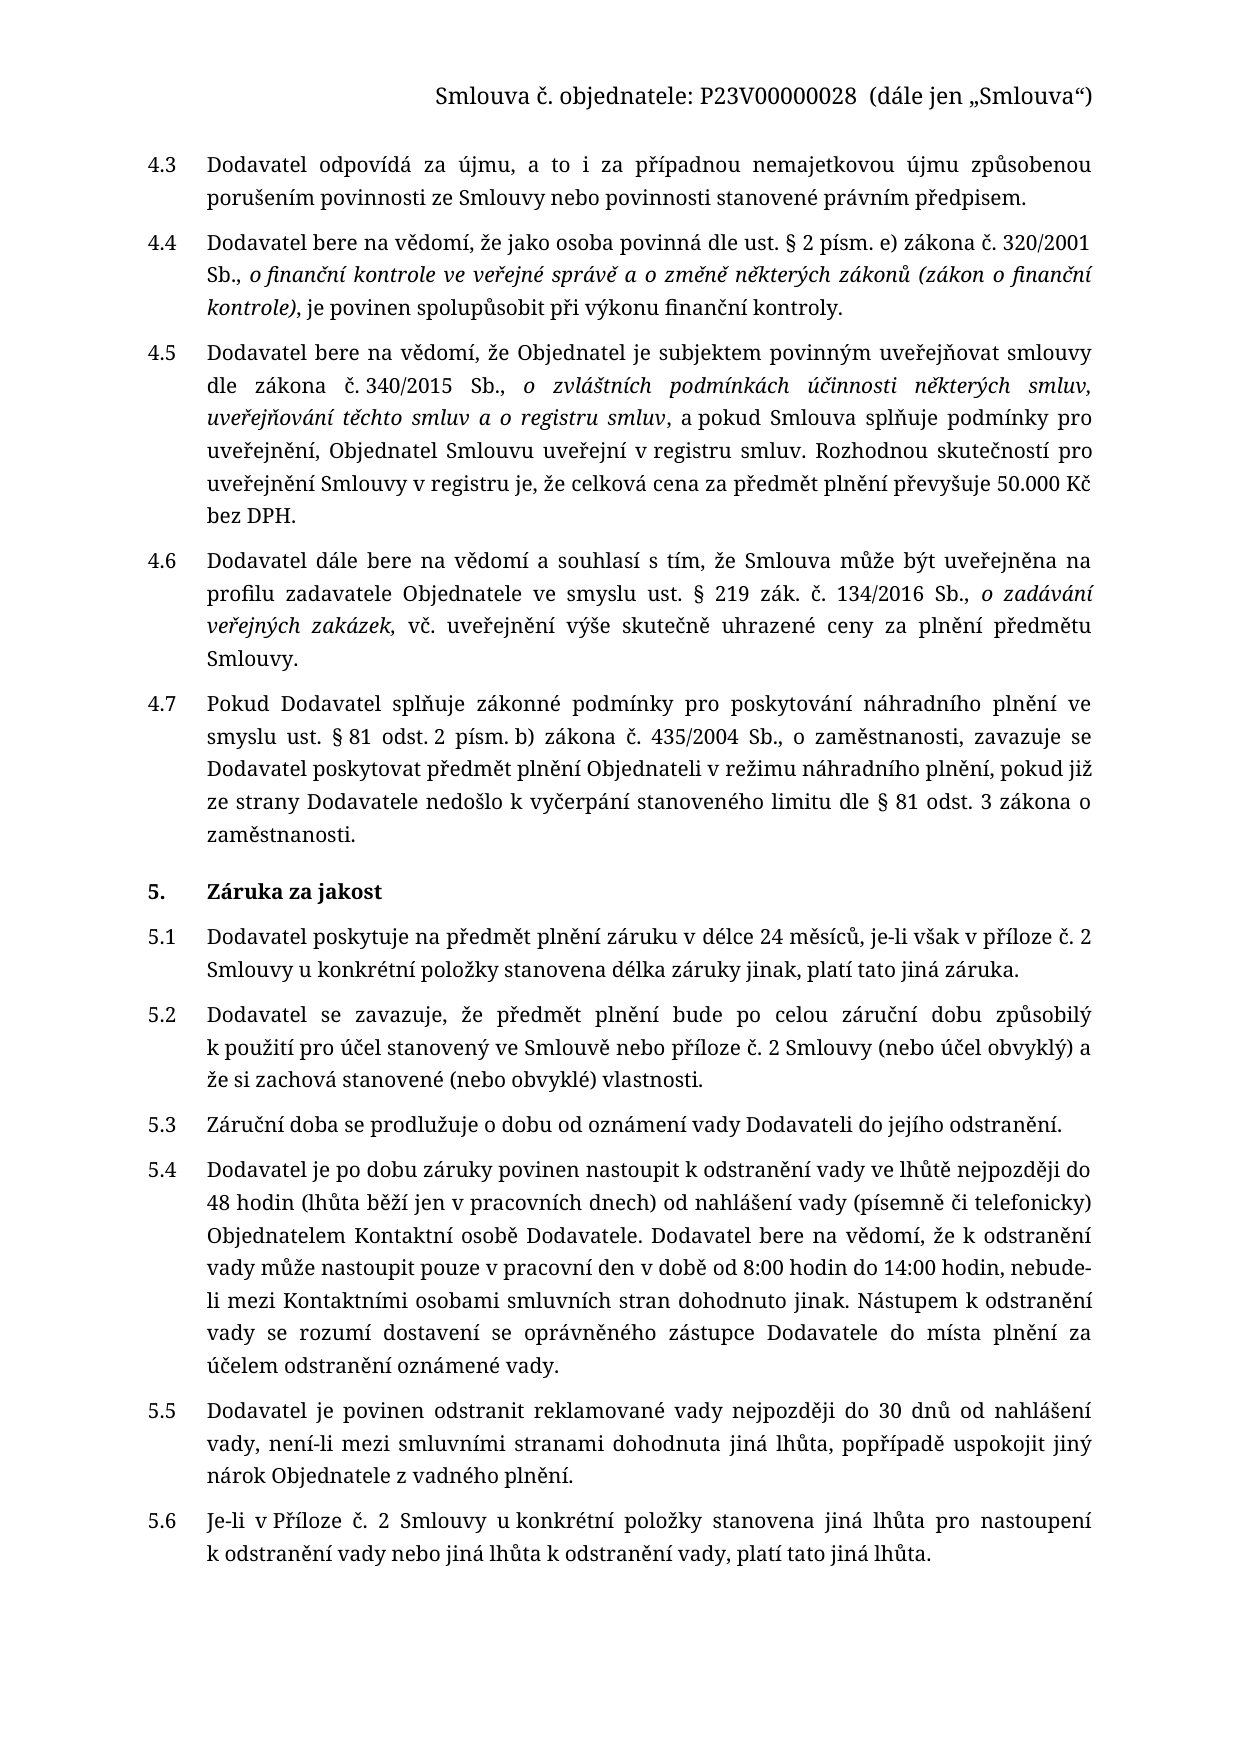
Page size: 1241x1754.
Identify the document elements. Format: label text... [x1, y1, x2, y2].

list Dodavatel je povinen odstranit reklamované vady nejpozději do 30 dnů od nahlášení vady, není-li mezi smluvními stranami dohodnuta jiná lhůta, popřípadě uspokojit jiný nárok Objednatele z vadného plnění. [148, 1396, 1093, 1490]
list Dodavatel bere na vědomí, že Objednatel je subjektem povinným uveřejňovat smlouvy dle zákona č. 340/2015 Sb., o zvláštních podmínkách účinnosti některých smluv, uveřejňování těchto smluv a o registru smluv, a pokud Smlouva splňuje podmínky pro uveřejnění, Objednatel Smlouvu uveřejní v registru smluv. Rozhodnou skutečností pro uveřejnění Smlouvy v registru je, že celková cena za předmět plnění převyšuje 50.000 Kč bez DPH. [148, 338, 1093, 530]
list Je-li v Příloze č. 2 Smlouvy u konkrétní položky stanovena jiná lhůta pro nastoupení k odstranění vady nebo jiná lhůta k odstranění vady, platí tato jiná lhůta. [148, 1507, 1093, 1568]
list Dodavatel dále bere na vědomí a souhlasí s tím, že Smlouva může být uveřejněna na profilu zadavatele Objednatele ve smyslu ust. § 219 zák. č. 134/2016 Sb., o zadávání veřejných zakázek, vč. uveřejnění výše skutečně uhrazené ceny za plnění předmětu Smlouvy. [148, 546, 1093, 673]
list Pokud Dodavatel splňuje zákonné podmínky pro poskytování náhradního plnění ve smyslu ust. § 81 odst. 2 písm. b) zákona č. 435/2004 Sb., o zaměstnanosti, zavazuje se Dodavatel poskytovat předmět plnění Objednateli v režimu náhradního plnění, pokud již ze strany Dodavatele nedošlo k vyčerpání stanoveného limitu dle § 81 odst. 3 zákona o zaměstnanosti. [148, 689, 1093, 848]
list Dodavatel odpovídá za újmu, a to i za případnou nemajetkovou újmu způsobenou porušením povinnosti ze Smlouvy nebo povinnosti stanovené právním předpisem. [148, 150, 1093, 211]
list Dodavatel poskytuje na předmět plnění záruku v délce 24 měsíců, je-li však v příloze č. 2 Smlouvy u konkrétní položky stanovena délka záruky jinak, platí tato jiná záruka. [148, 922, 1093, 983]
list Dodavatel se zavazuje, že předmět plnění bude po celou záruční dobu způsobilý k použití pro účel stanovený ve Smlouvě nebo příloze č. 2 Smlouvy (nebo účel obvyklý) a že si zachová stanovené (nebo obvyklé) vlastnosti. [148, 1000, 1093, 1094]
list Dodavatel je po dobu záruky povinen nastoupit k odstranění vady ve lhůtě nejpozději do 48 hodin (lhůta běží jen v pracovních dnech) od nahlášení vady (písemně či telefonicky) Objednatelem Kontaktní osobě Dodavatele. Dodavatel bere na vědomí, že k odstranění vady může nastoupit pouze v pracovní den v době od 8:00 hodin do 14:00 hodin, nebude-li mezi Kontaktními osobami smluvních stran dohodnuto jinak. Nástupem k odstranění vady se rozumí dostavení se oprávněného zástupce Dodavatele do místa plnění za účelem odstranění oznámené vady. [148, 1156, 1093, 1379]
list Dodavatel bere na vědomí, že jako osoba povinná dle ust. § 2 písm. e) zákona č. 320/2001 Sb., o finanční kontrole ve veřejné správě a o změně některých zákonů (zákon o finanční kontrole), je povinen spolupůsobit při výkonu finanční kontroly. [148, 228, 1093, 322]
list Záruka za jakost [148, 877, 1093, 906]
list Záruční doba se prodlužuje o dobu od oznámení vady Dodavateli do jejího odstranění. [148, 1110, 1093, 1139]
